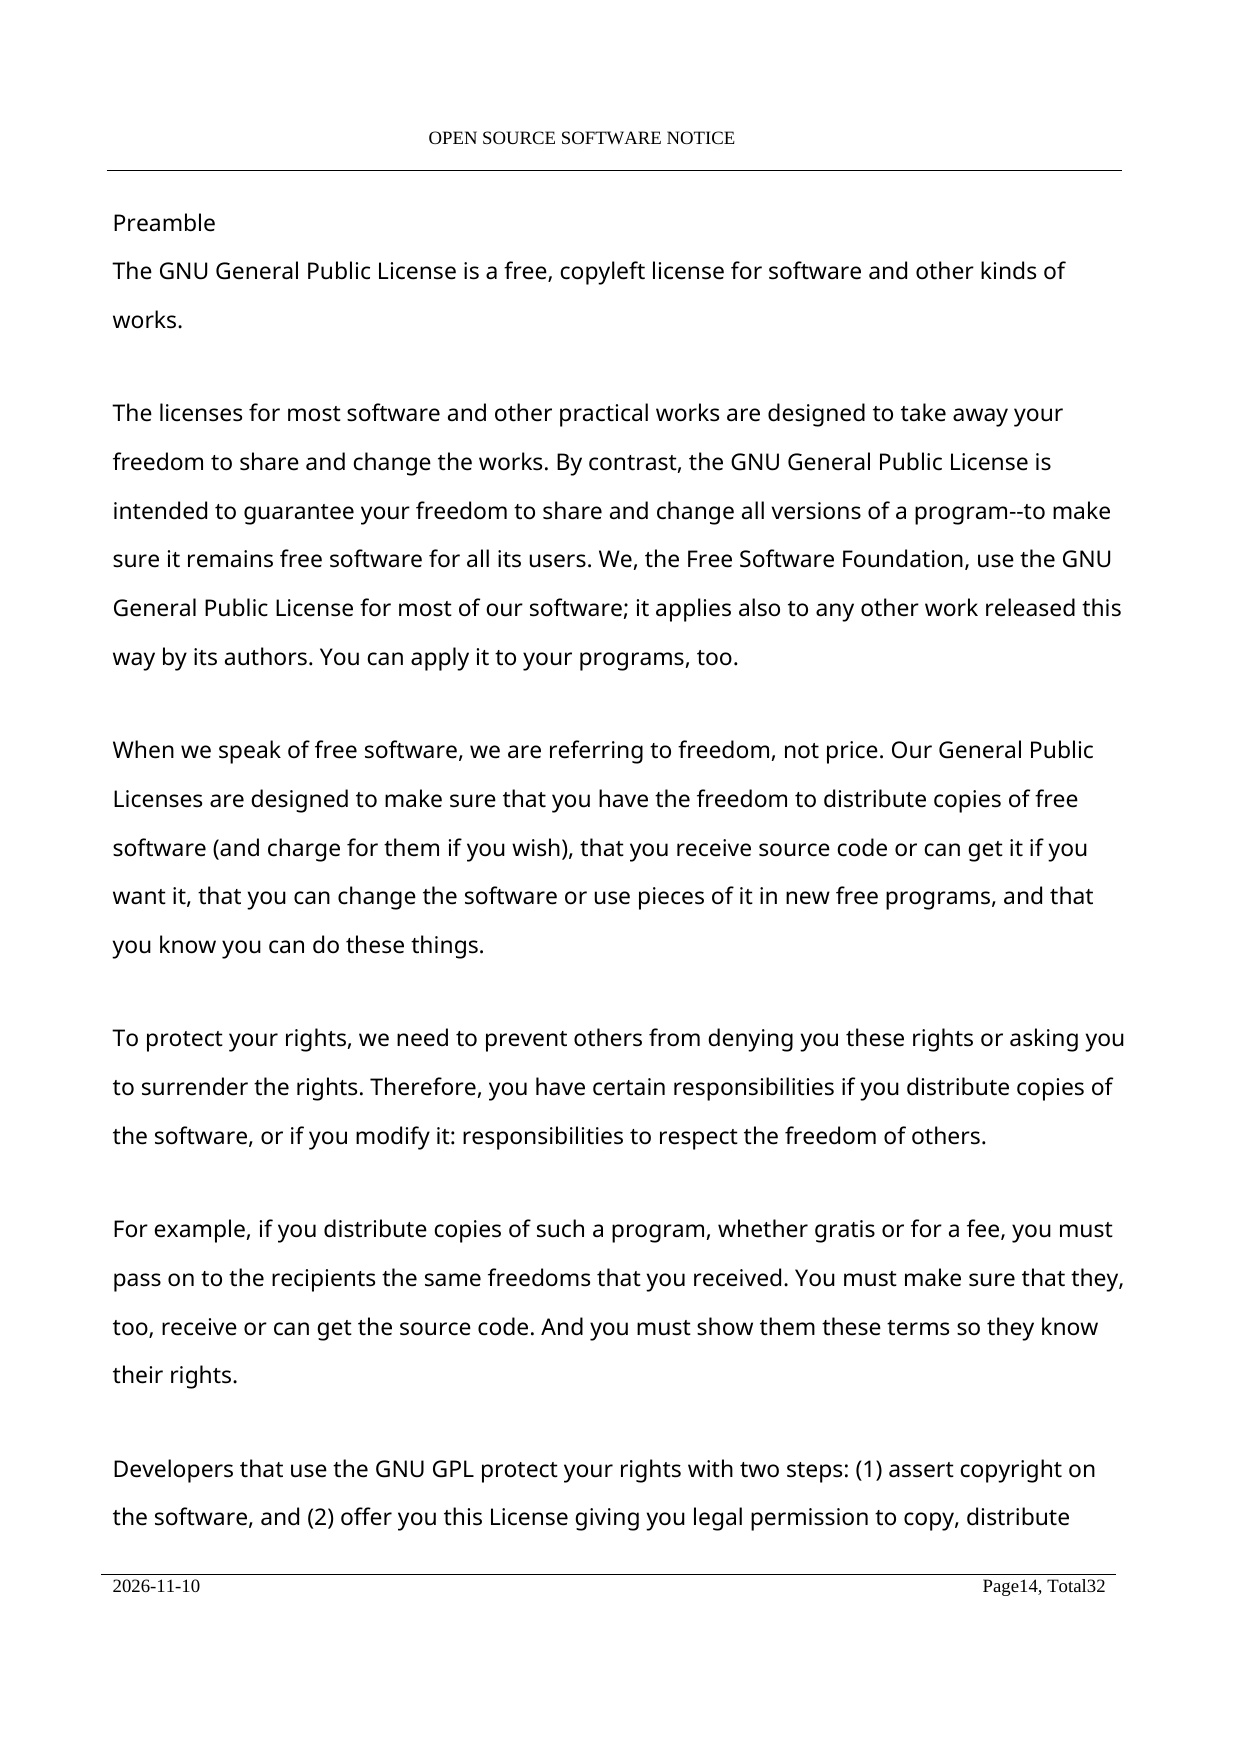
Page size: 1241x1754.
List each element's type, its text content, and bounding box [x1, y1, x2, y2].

text The GNU General Public License is a free, copyleft license for software and other kinds of works. [112, 254, 1128, 336]
text The licenses for most software and other practical works are designed to take away your freedom to share and change the works. By contrast, the GNU General Public License is intended to guarantee your freedom to share and change all versions of a program--to make sure it remains free software for all its users. We, the Free Software Foundation, use the GNU General Public License for most of our software; it applies also to any other work released this way by its authors. You can apply it to your programs, too. [112, 396, 1128, 673]
text For example, if you distribute copies of such a program, whether gratis or for a fee, you must pass on to the recipients the same freedoms that you received. You must make sure that they, too, receive or can get the source code. And you must show them these terms so they know their rights. [112, 1212, 1128, 1391]
text Preamble [112, 206, 1128, 239]
text To protect your rights, we need to prevent others from denying you these rights or asking you to surrender the rights. Therefore, you have certain responsibilities if you distribute copies of the software, or if you modify it: responsibilities to respect the freedom of others. [112, 1022, 1128, 1152]
text When we speak of free software, we are referring to freedom, not price. Our General Public Licenses are designed to make sure that you have the freedom to distribute copies of free software (and charge for them if you wish), that you receive source code or can get it if you want it, that you can change the software or use pieces of it in new free programs, and that you know you can do these things. [112, 733, 1128, 961]
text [112, 1452, 1128, 1533]
